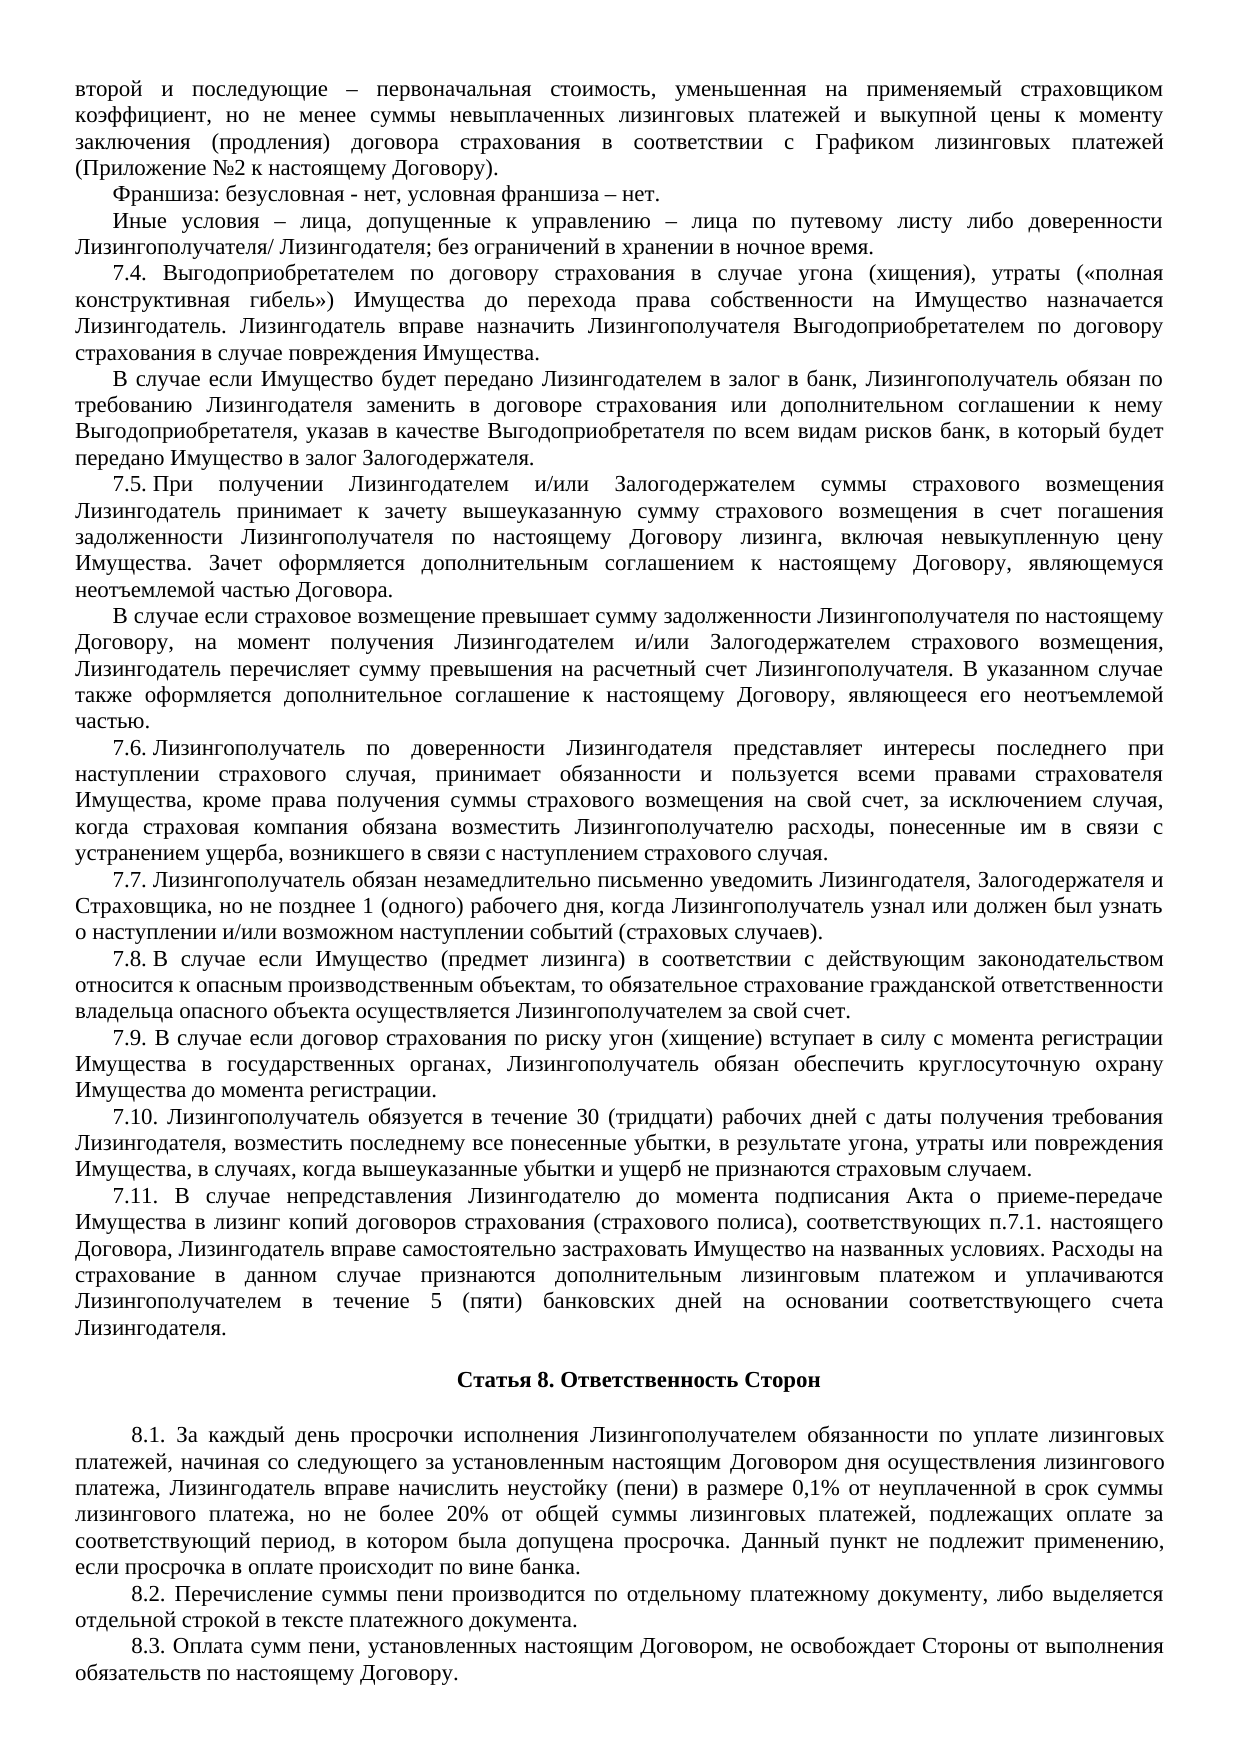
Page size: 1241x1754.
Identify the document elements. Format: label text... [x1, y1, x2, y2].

text 7.4. Выгодоприобретателем по договору страхования в случае угона (хищения), утраты («полная конструктивная гибель») Имущества до перехода права собственности на Имущество назначается Лизингодатель. Лизингодатель вправе назначить Лизингополучателя Выгодоприобретателем по договору страхования в случае повреждения Имущества. [75, 259, 1165, 365]
text 7.11. В случае непредставления Лизингодателю до момента подписания Акта о приеме-передаче Имущества в лизинг копий договоров страхования (страхового полиса), соответствующих п.7.1. настоящего Договора, Лизингодатель вправе самостоятельно застраховать Имущество на названных условиях. Расходы на страхование в данном случае признаются дополнительным лизинговым платежом и уплачиваются Лизингополучателем в течение 5 (пяти) банковских дней на основании соответствующего счета Лизингодателя. [75, 1182, 1165, 1340]
text В случае если страховое возмещение превышает сумму задолженности Лизингополучателя по настоящему Договору, на момент получения Лизингодателем и/или Залогодержателем страхового возмещения, Лизингодатель перечисляет сумму превышения на расчетный счет Лизингополучателя. В указанном случае также оформляется дополнительное соглашение к настоящему Договору, являющееся его неотъемлемой частью. [75, 602, 1165, 734]
text 7.8. В случае если Имущество (предмет лизинга) в соответствии с действующим законодательством относится к опасным производственным объектам, то обязательное страхование гражданской ответственности владельца опасного объекта осуществляется Лизингополучателем за свой счет. [75, 945, 1165, 1024]
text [75, 75, 1165, 180]
text 7.5. При получении Лизингодателем и/или Залогодержателем суммы страхового возмещения Лизингодатель принимает к зачету вышеуказанную сумму страхового возмещения в счет погашения задолженности Лизингополучателя по настоящему Договору лизинга, включая невыкупленную цену Имущества. Зачет оформляется дополнительным соглашением к настоящему Договору, являющемуся неотъемлемой частью Договора. [75, 470, 1165, 602]
text В случае если Имущество будет передано Лизингодателем в залог в банк, Лизингополучатель обязан по требованию Лизингодателя заменить в договоре страхования или дополнительном соглашении к нему Выгодоприобретателя, указав в качестве Выгодоприобретателя по всем видам рисков банк, в который будет передано Имущество в залог Залогодержателя. [75, 365, 1165, 470]
text 8.3. Оплата сумм пени, установленных настоящим Договором, не освобождает Стороны от выполнения обязательств по настоящему Договору. [75, 1632, 1165, 1685]
text Иные условия – лица, допущенные к управлению – лица по путевому листу либо доверенности Лизингополучателя/ Лизингодателя; без ограничений в хранении в ночное время. [75, 207, 1165, 259]
text 8.1. За каждый день просрочки исполнения Лизингополучателем обязанности по уплате лизинговых платежей, начиная со следующего за установленным настоящим Договором дня осуществления лизингового платежа, Лизингодатель вправе начислить неустойку (пени) в размере 0,1% от неуплаченной в срок суммы лизингового платежа, но не более 20% от общей суммы лизинговых платежей, подлежащих оплате за соответствующий период, в котором была допущена просрочка. Данный пункт не подлежит применению, если просрочка в оплате происходит по вине банка. [75, 1421, 1165, 1579]
text 7.6. Лизингополучатель по доверенности Лизингодателя представляет интересы последнего при наступлении страхового случая, принимает обязанности и пользуется всеми правами страхователя Имущества, кроме права получения суммы страхового возмещения на свой счет, за исключением случая, когда страховая компания обязана возместить Лизингополучателю расходы, понесенные им в связи с устранением ущерба, возникшего в связи с наступлением страхового случая. [75, 734, 1165, 866]
text 7.9. В случае если договор страхования по риску угон (хищение) вступает в силу с момента регистрации Имущества в государственных органах, Лизингополучатель обязан обеспечить круглосуточную охрану Имущества до момента регистрации. [75, 1024, 1165, 1103]
text 8.2. Перечисление суммы пени производится по отдельному платежному документу, либо выделяется отдельной строкой в тексте платежного документа. [75, 1579, 1165, 1632]
text Франшиза: безусловная - нет, условная франшиза – нет. [75, 180, 1165, 207]
subtitle Статья 8. Ответственность Сторон [112, 1366, 1165, 1393]
text 7.7. Лизингополучатель обязан незамедлительно письменно уведомить Лизингодателя, Залогодержателя и Страховщика, но не позднее 1 (одного) рабочего дня, когда Лизингополучатель узнал или должен был узнать о наступлении и/или возможном наступлении событий (страховых случаев). [75, 866, 1165, 945]
text 7.10. Лизингополучатель обязуется в течение 30 (тридцати) рабочих дней с даты получения требования Лизингодателя, возместить последнему все понесенные убытки, в результате угона, утраты или повреждения Имущества, в случаях, когда вышеуказанные убытки и ущерб не признаются страховым случаем. [75, 1103, 1165, 1182]
